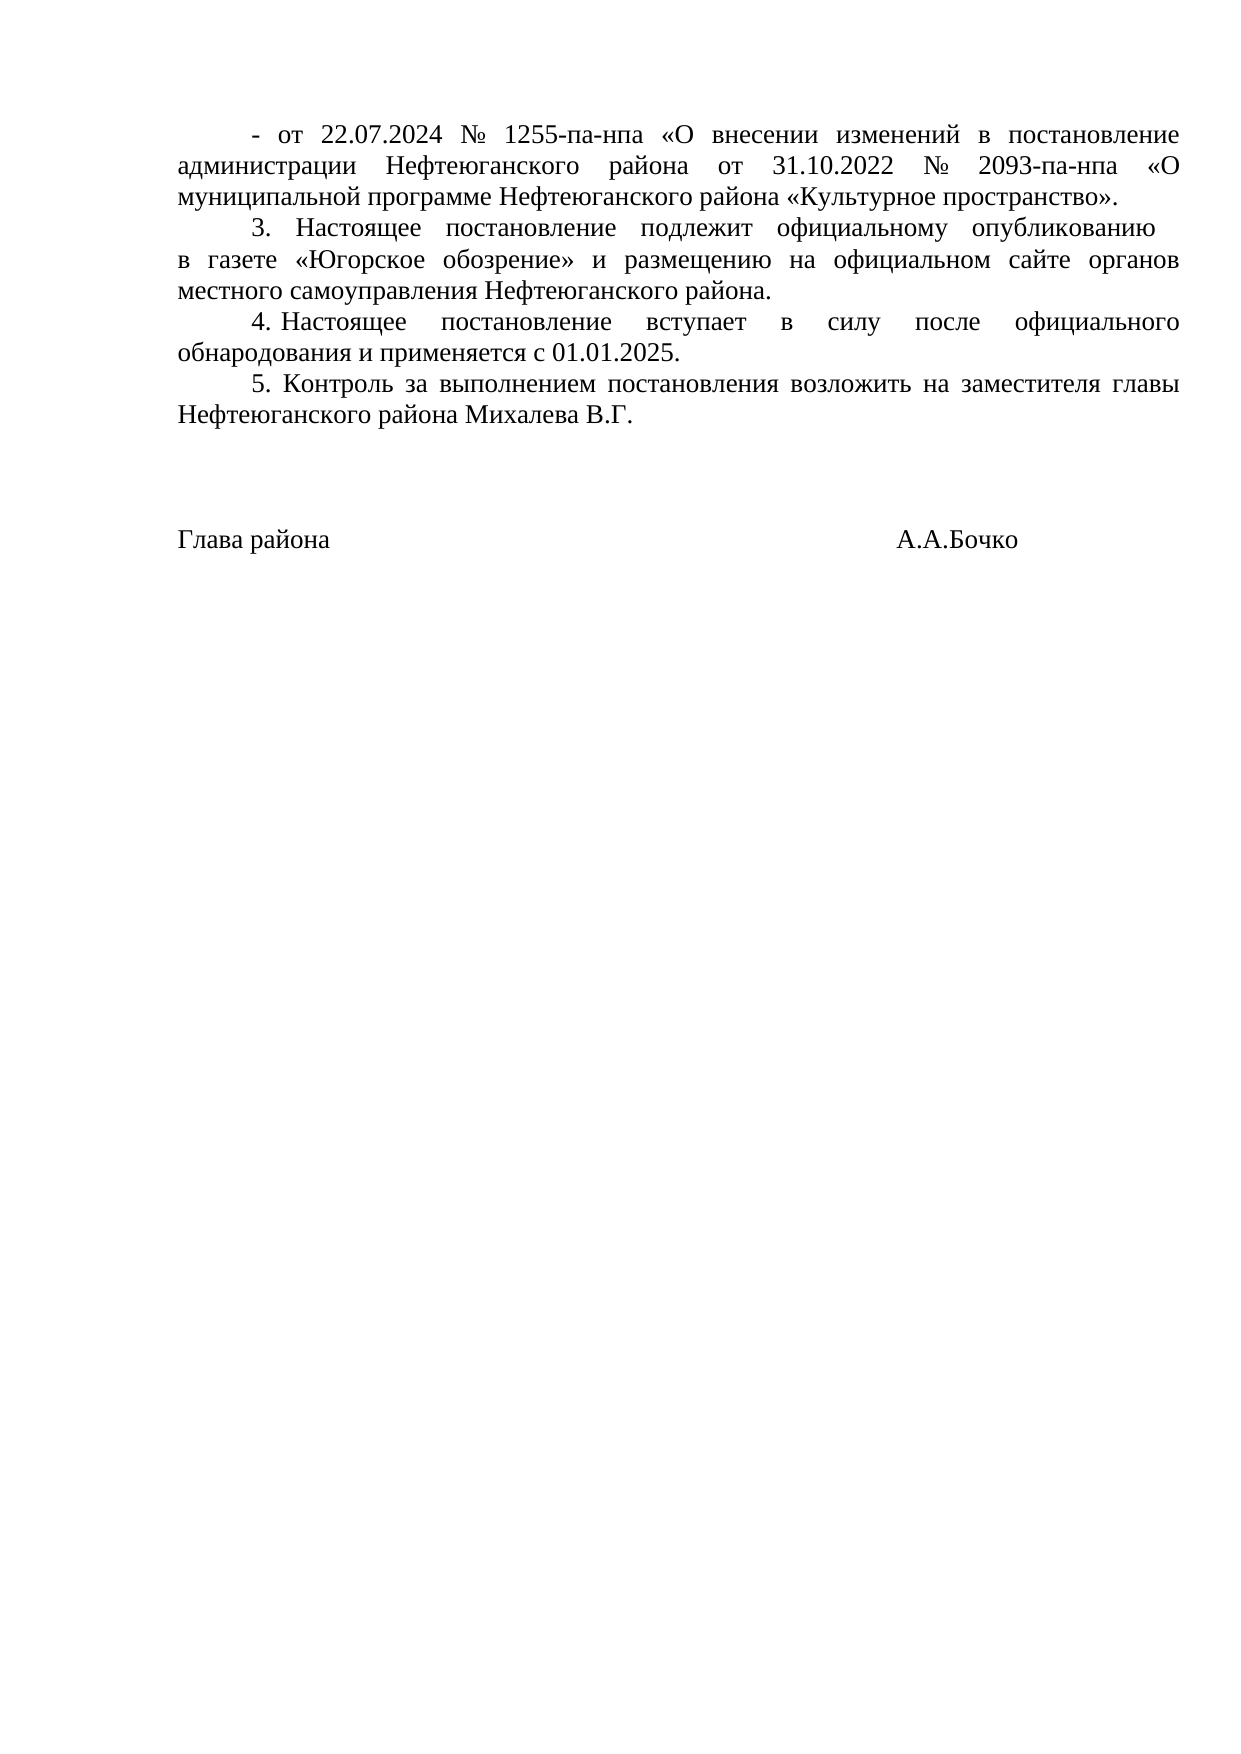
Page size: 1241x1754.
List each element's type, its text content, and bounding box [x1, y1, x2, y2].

text 3. Настоящее постановление подлежит официальному опубликованию в газете «Югорское обозрение» и размещению на официальном сайте органов местного самоуправления Нефтеюганского района. [177, 212, 1181, 305]
text Глава района А.А.Бочко [177, 523, 1181, 554]
text 5. Контроль за выполнением постановления возложить на заместителя главы Нефтеюганского района Михалева В.Г. [177, 367, 1181, 429]
text 4. Настоящее постановление вступает в силу после официального обнародования и применяется с 01.01.2025. [177, 305, 1181, 367]
list - от 22.07.2024 № 1255-па-нпа «О внесении изменений в постановление администрации Нефтеюганского района от 31.10.2022 № 2093-па-нпа «О муниципальной программе Нефтеюганского района «Культурное пространство». [177, 118, 1181, 212]
